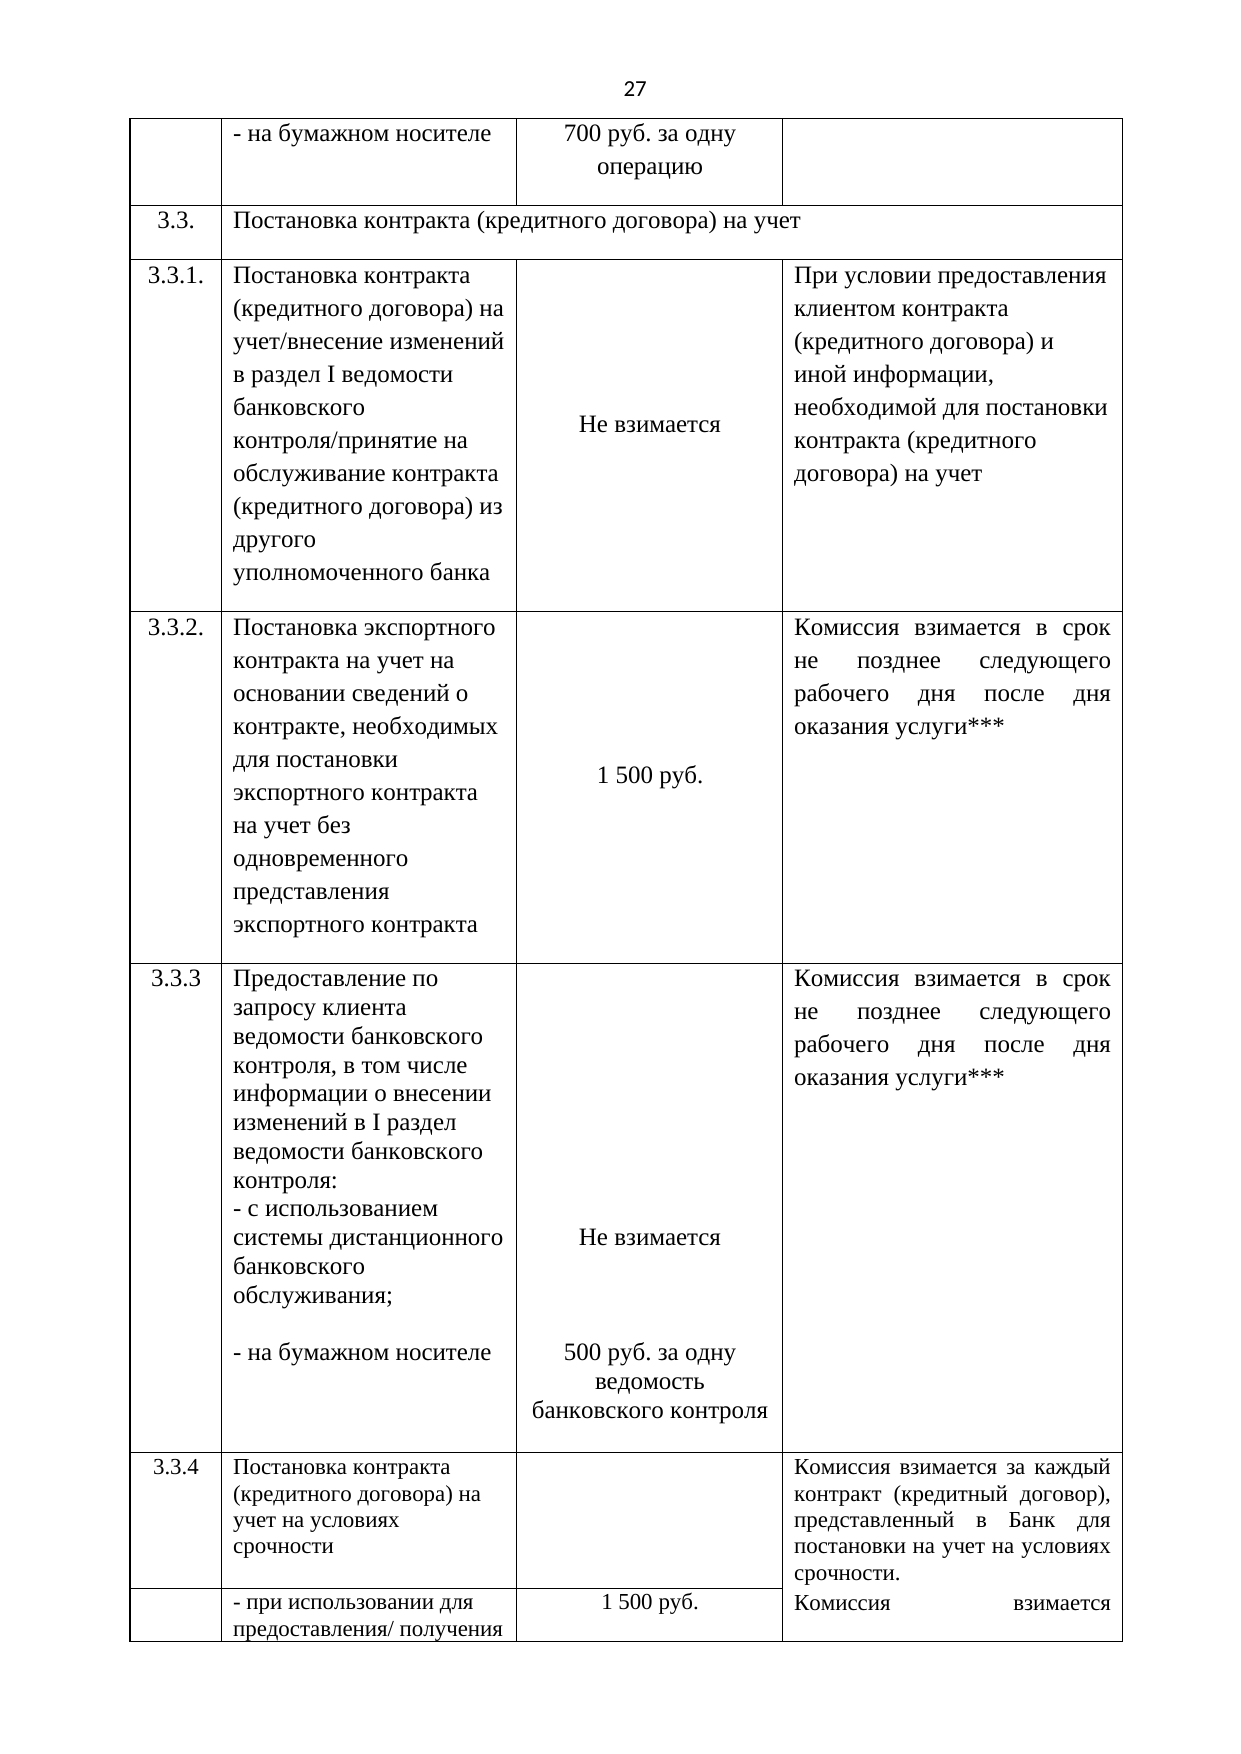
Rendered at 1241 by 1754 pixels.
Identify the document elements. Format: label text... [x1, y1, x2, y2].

table_cell 3.3.4 [131, 1453, 221, 1587]
table_cell [131, 1589, 221, 1641]
table_cell Комиссия взимается в срок не позднее следующего рабочего дня после дня оказания услуги*** [783, 612, 1122, 962]
table_cell [517, 1453, 782, 1587]
table_cell Постановка контракта (кредитного договора) на учет на условиях срочности [222, 1453, 516, 1587]
table_cell 1 500 руб. [517, 1589, 782, 1641]
table_cell 700 руб. за одну операцию [517, 119, 782, 204]
table_cell 3.3.1. [131, 260, 221, 611]
table_cell Постановка экспортного контракта на учет на основании сведений о контракте, необходимых для постановки экспортного контракта на учет без одновременного представления экспортного контракта [222, 612, 516, 962]
table_cell При условии предоставления клиентом контракта (кредитного договора) и иной информации, необходимой для постановки контракта (кредитного договора) на учет [783, 260, 1122, 611]
table_cell Комиссия взимается за каждый контракт (кредитный договор), представленный в Банк для постановки на учет на условиях срочности. Комиссия взимается дополнительно к комиссии по пунктам 3.3.1 и 3.3.2 - при условии проставления клиентом отметки о срочной постановке на учет на формализованном бланке Сведений о контракте для постановки на учет/ Сведений о кредитном договоре для постановки на учет. Комиссия взимается в день оказания услуги. По контрактам (кредитным договорам), постановка на учет которых осуществлялась ранее в другом банке, услуга не оказывается. Услуга оказывается при условии предоставления в Банк до 15:00 ч. текущего рабочего дня (по местному времени) полного пакета надлежащим образом оформленных документов и информации. Услуга оказывается не позднее рабочего дня предоставления клиентом документов и информации. В случае отсутствия на счете клиента денежных средств в сумме, достаточной для оплаты комиссии, услуги по валютному контролю оказываются без учета условия срочности.». [783, 1453, 1122, 1641]
table_cell [783, 119, 1122, 204]
table_cell 3.3.3 [131, 964, 221, 1452]
table_cell Комиссия взимается в срок не позднее следующего рабочего дня после дня оказания услуги*** [783, 964, 1122, 1452]
table_cell 1 500 руб. [517, 612, 782, 962]
table_cell 3.3. [131, 206, 221, 259]
table_cell Постановка контракта (кредитного договора) на учет/внесение изменений в раздел I ведомости банковского контроля/принятие на обслуживание контракта (кредитного договора) из другого уполномоченного банка [222, 260, 516, 611]
table_cell - на бумажном носителе [222, 119, 516, 204]
table_cell Постановка контракта (кредитного договора) на учет [222, 206, 1122, 259]
table_cell Предоставление по запросу клиента ведомости банковского контроля, в том числе информации о внесении изменений в I раздел ведомости банковского контроля: - с использованием системы дистанционного банковского обслуживания; - на бумажном носителе [222, 964, 516, 1452]
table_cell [222, 1589, 516, 1641]
table_cell Не взимается [517, 260, 782, 611]
table_cell 3.3.2. [131, 612, 221, 962]
table_cell Не взимается 500 руб. за одну ведомость банковского контроля [517, 964, 782, 1452]
table_cell [131, 119, 221, 204]
